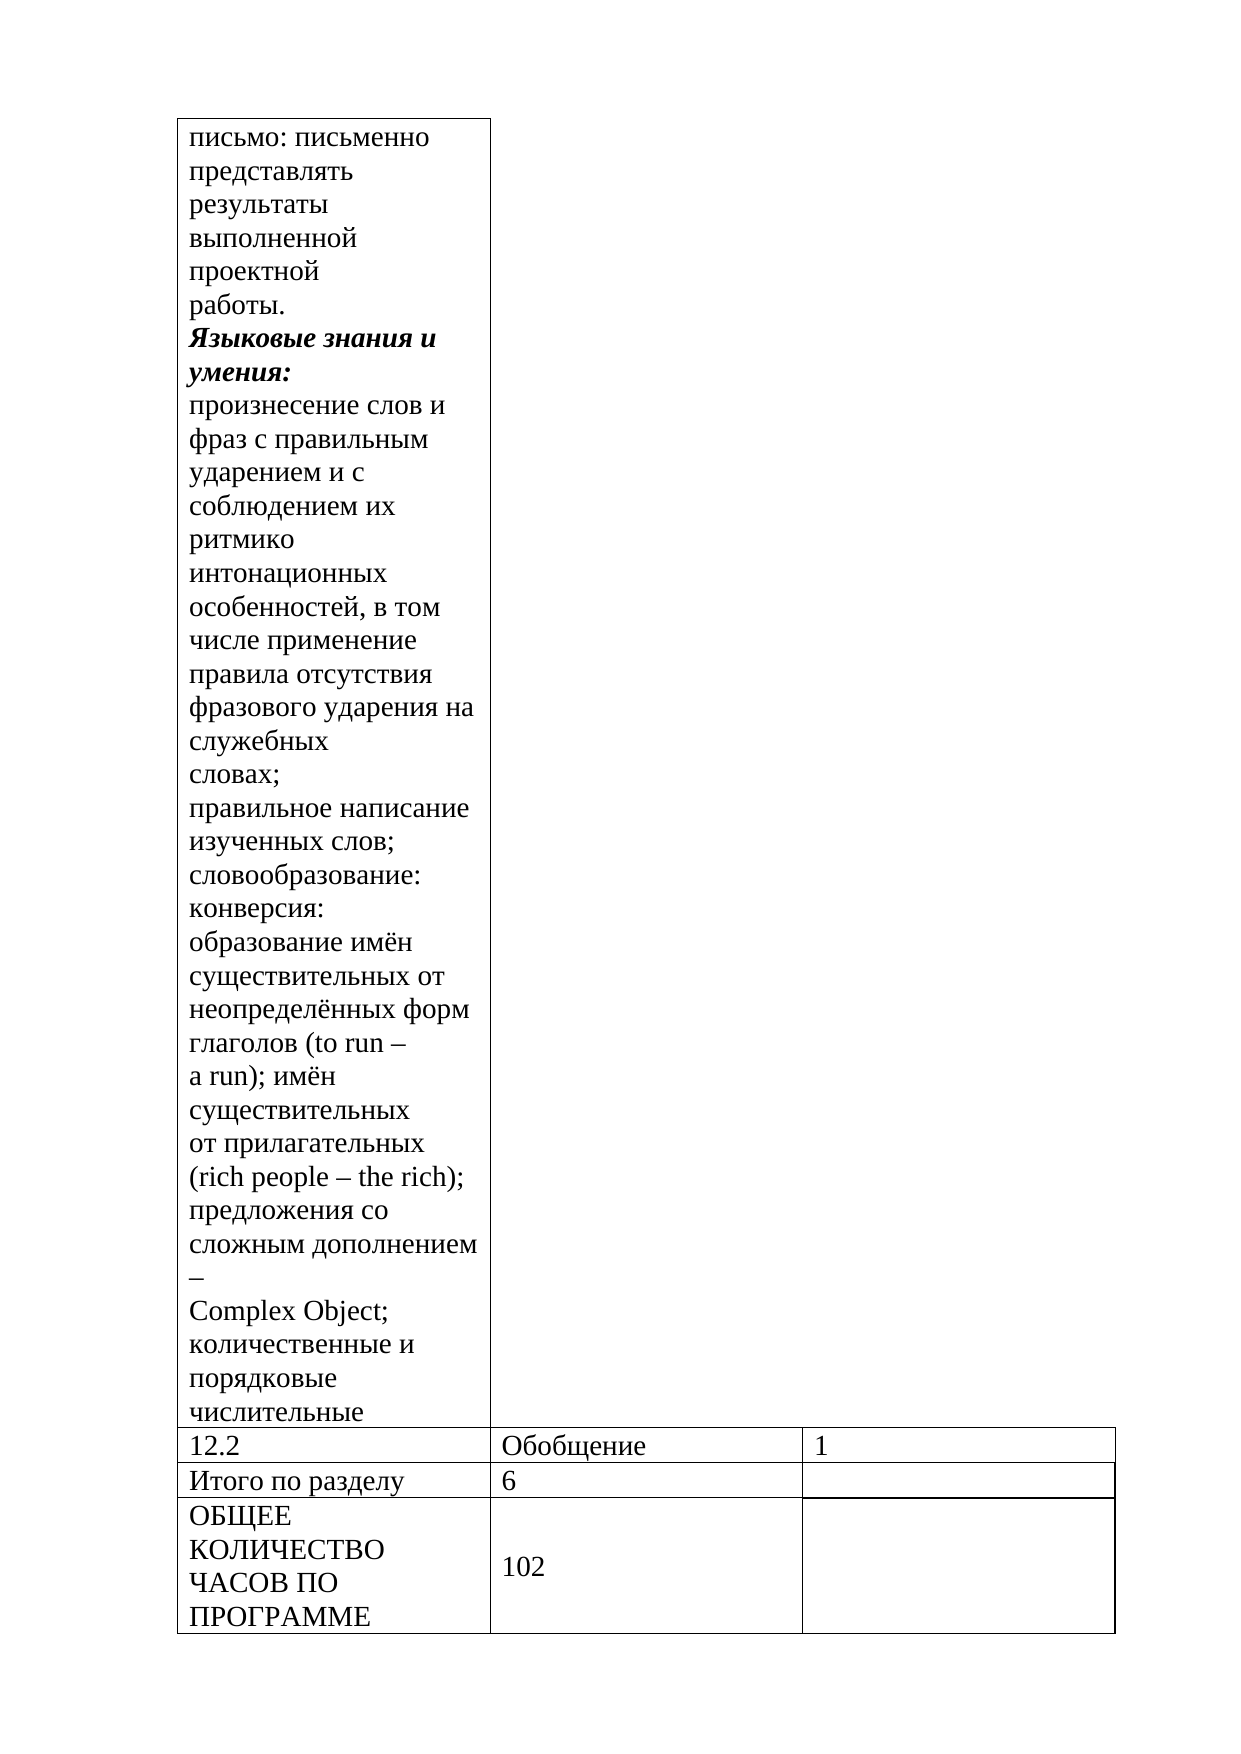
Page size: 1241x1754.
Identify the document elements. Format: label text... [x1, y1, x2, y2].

table_cell Итого по разделу [178, 1463, 490, 1497]
table_cell 1 [803, 1428, 1115, 1462]
table_cell 102 [491, 1498, 802, 1633]
table_cell Обобщение [491, 1428, 802, 1462]
table_cell [803, 1463, 1114, 1497]
table_cell [803, 1499, 1114, 1633]
table_cell 12.2 [178, 1428, 490, 1462]
table_cell 6 [491, 1463, 802, 1497]
table_cell ОБЩЕЕ КОЛИЧЕСТВО ЧАСОВ ПО ПРОГРАММЕ [178, 1498, 490, 1633]
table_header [178, 119, 490, 1427]
